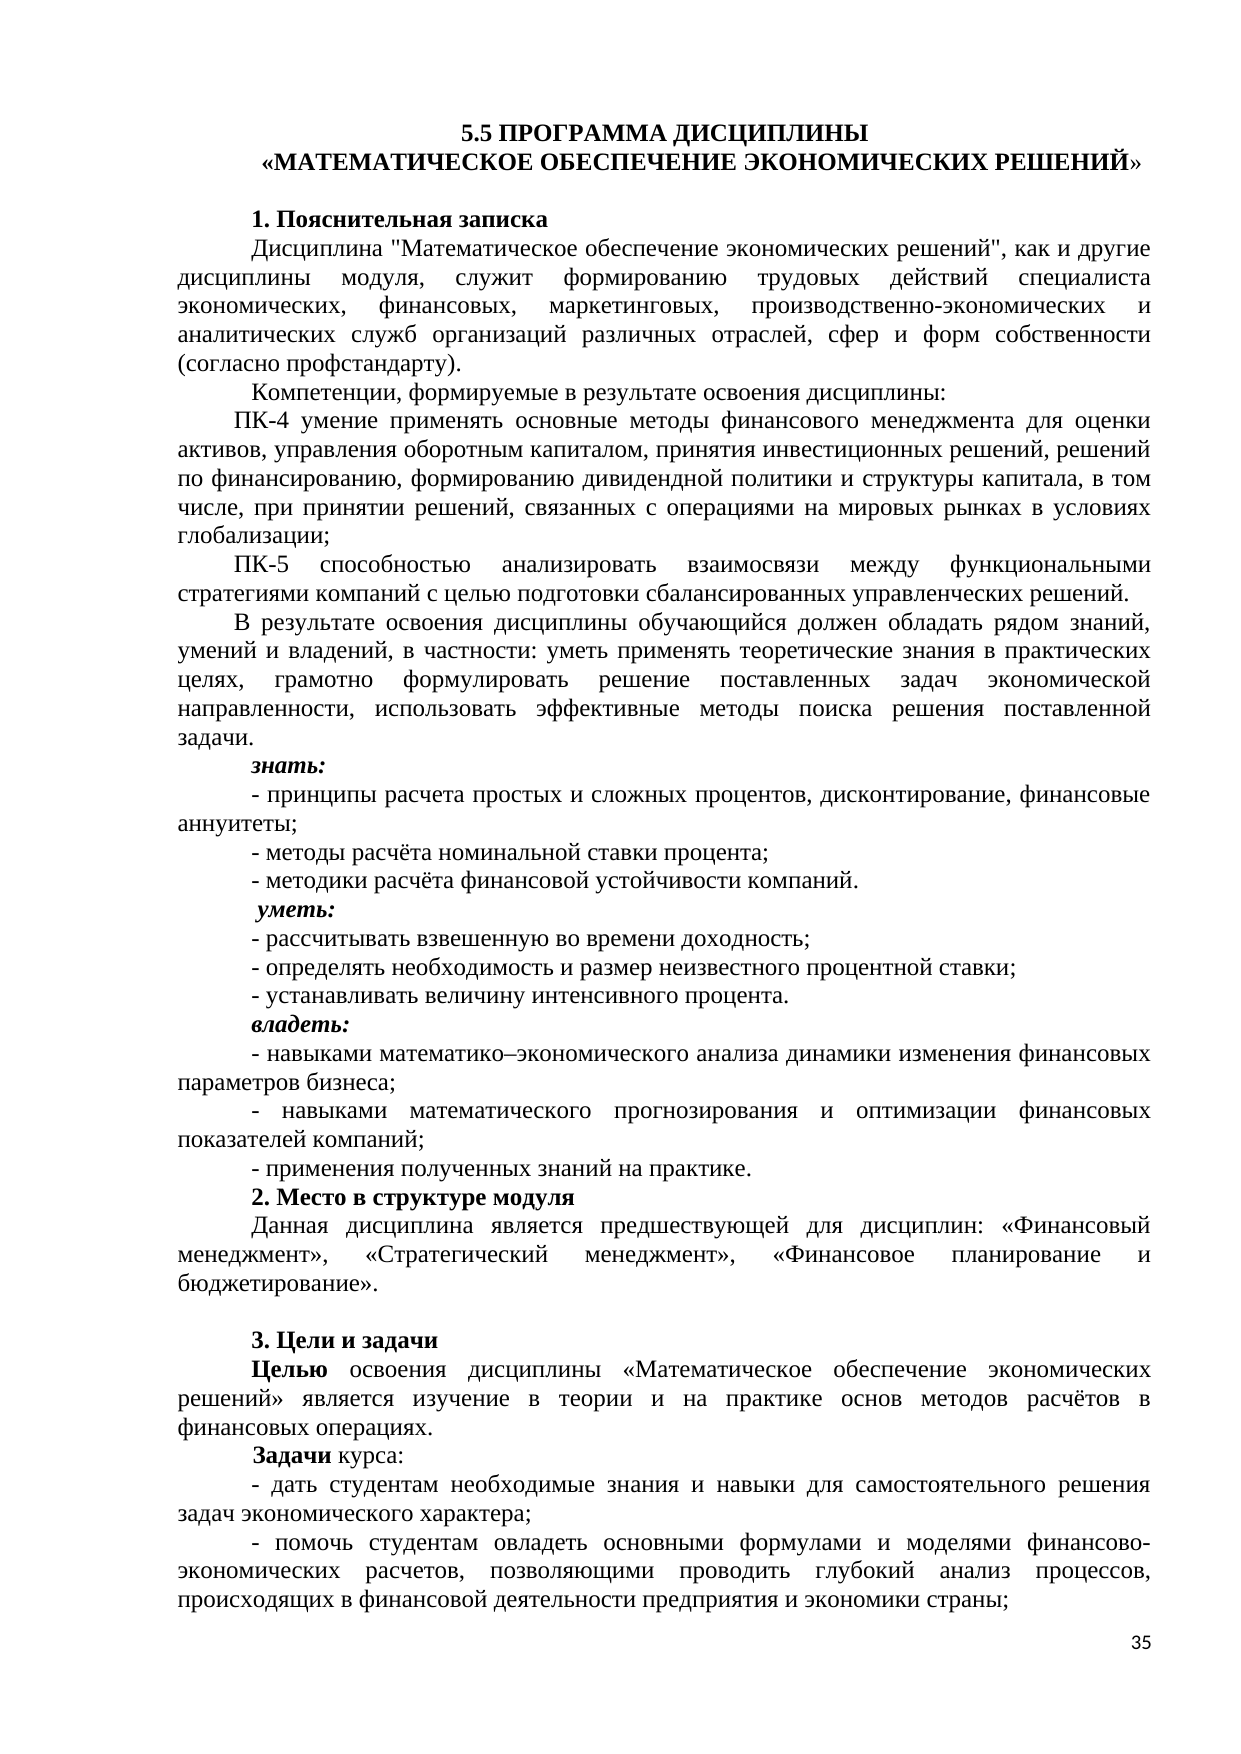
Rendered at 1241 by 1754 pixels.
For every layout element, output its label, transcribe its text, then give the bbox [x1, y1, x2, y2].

text владеть: [177, 1009, 1152, 1038]
text уметь: [177, 894, 1152, 923]
text - навыками математико–экономического анализа динамики изменения финансовых параметров бизнеса; [177, 1038, 1152, 1096]
text В результате освоения дисциплины обучающийся должен обладать рядом знаний, умений и владений, в частности: уметь применять теоретические знания в практических целях, грамотно формулировать решение поставленных задач экономической направленности, использовать эффективные методы поиска решения поставленной задачи. [177, 607, 1152, 751]
text Данная дисциплина является предшествующей для дисциплин: «Финансовый менеджмент», «Стратегический менеджмент», «Финансовое планирование и бюджетирование». [177, 1211, 1152, 1297]
text ПК-5 способностью анализировать взаимосвязи между функциональными стратегиями компаний с целью подготовки сбалансированных управленческих решений. [177, 549, 1152, 607]
text - применения полученных знаний на практике. [177, 1153, 1152, 1182]
text 3. Цели и задачи [177, 1326, 1152, 1354]
text 2. Место в структуре модуля [177, 1182, 1152, 1211]
text - рассчитывать взвешенную во времени доходность; [177, 923, 1152, 952]
text - навыками математического прогнозирования и оптимизации финансовых показателей компаний; [177, 1096, 1152, 1153]
text 5.5 ПРОГРАММА ДИСЦИПЛИНЫ [177, 118, 1152, 147]
text - помочь студентам овладеть основными формулами и моделями финансово-экономических расчетов, позволяющими проводить глубокий анализ процессов, происходящих в финансовой деятельности предприятия и экономики страны; [177, 1527, 1152, 1613]
text - определять необходимость и размер неизвестного процентной ставки; [177, 952, 1152, 981]
text - дать студентам необходимые знания и навыки для самостоятельного решения задач экономического характера; [177, 1469, 1152, 1527]
text Дисциплина "Математическое обеспечение экономических решений", как и другие дисциплины модуля, служит формированию трудовых действий специалиста экономических, финансовых, маркетинговых, производственно-экономических и аналитических служб организаций различных отраслей, сфер и форм собственности (согласно профстандарту). [177, 348, 1152, 377]
text - методики расчёта финансовой устойчивости компаний. [177, 866, 1152, 894]
text 1. Пояснительная записка [177, 204, 1152, 233]
text Компетенции, формируемые в результате освоения дисциплины: [177, 377, 1152, 406]
text знать: [177, 751, 1152, 779]
text ПК-4 умение применять основные методы финансового менеджмента для оценки активов, управления оборотным капиталом, принятия инвестиционных решений, решений по финансированию, формированию дивидендной политики и структуры капитала, в том числе, при принятии решений, связанных с операциями на мировых рынках в условиях глобализации; [177, 406, 1152, 549]
text - методы расчёта номинальной ставки процента; [177, 837, 1152, 866]
text «Математическое обеспечение экономических решений» [177, 147, 1152, 176]
text - устанавливать величину интенсивного процента. [177, 981, 1152, 1009]
text - принципы расчета простых и сложных процентов, дисконтирование, финансовые аннуитеты; [177, 779, 1152, 837]
text Дисциплина "Математическое обеспечение экономических решений", как и другие дисциплины модуля, служит формированию трудовых действий специалиста экономических, финансовых, маркетинговых, производственно-экономических и аналитических служб организаций различных отраслей, сфер и форм собственности (согласно профстандарту). [177, 233, 1152, 319]
text Целью освоения дисциплины «Математическое обеспечение экономических решений» является изучение в теории и на практике основ методов расчётов в финансовых операциях. [177, 1354, 1152, 1441]
text Задачи курса: [177, 1441, 1152, 1469]
